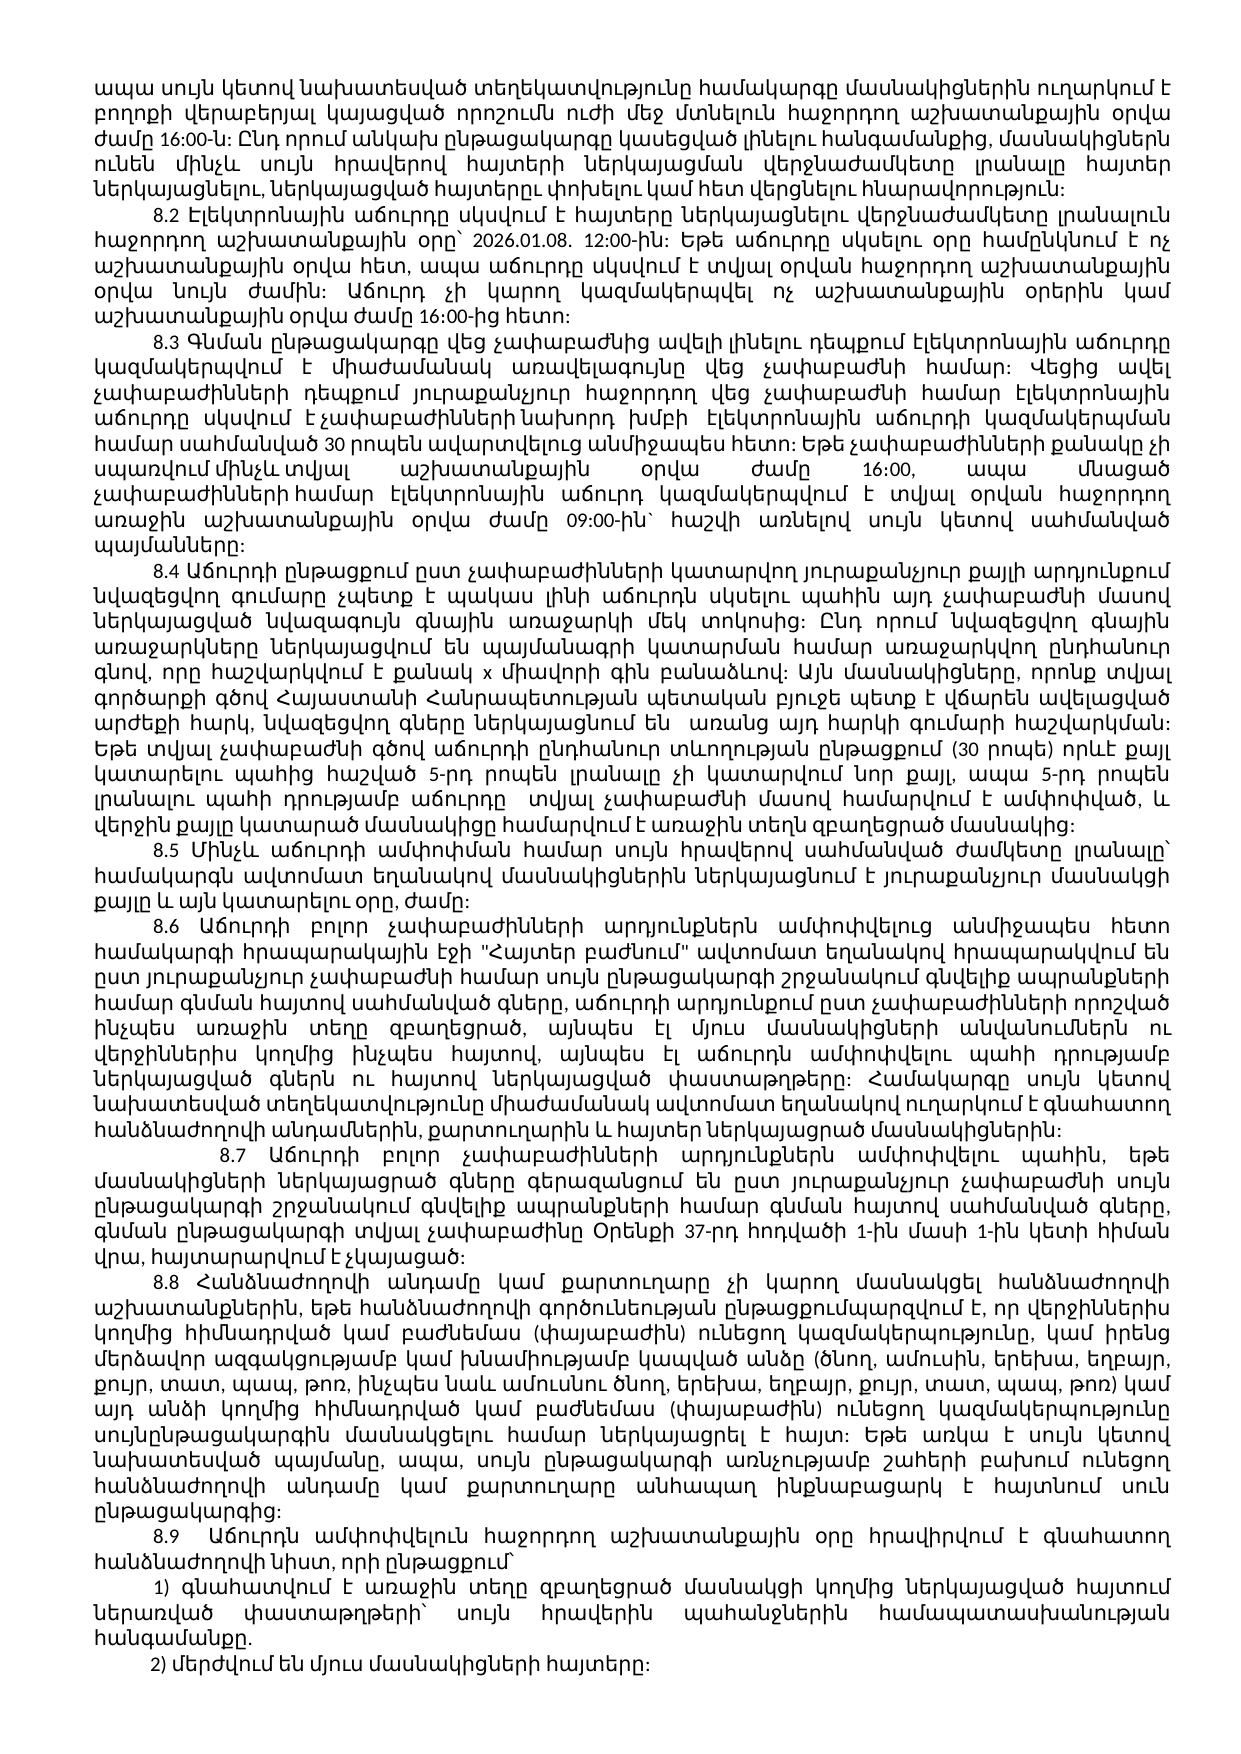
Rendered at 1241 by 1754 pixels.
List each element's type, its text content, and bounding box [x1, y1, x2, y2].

text 8.7 Աճուրդի բոլոր չափաբաժինների արդյունքներն ամփոփվելու պահին, եթե մասնակիցների ներկայացրած գները գերազանցում են ըստ յուրաքանչյուր չափաբաժնի սույն ընթացակարգի շրջանակում գնվելիք ապրանքների համար գնման հայտով սահմանված գները, գնման ընթացակարգի տվյալ չափաբաժինը Օրենքի 37-րդ հոդվածի 1-ին մասի 1-ին կետի հիման վրա, հայտարարվում է չկայացած: [94, 1142, 1171, 1269]
text 8.4 Աճուրդի ընթացքում ըստ չափաբաժինների կատարվող յուրաքանչյուր քայլի արդյունքում նվազեցվող գումարը չպետք է պակաս լինի աճուրդն սկսելու պահին այդ չափաբաժնի մասով ներկայացված նվազագույն գնային առաջարկի մեկ տոկոսից: Ընդ որում նվազեցվող գնային առաջարկները ներկայացվում են պայմանագրի կատարման համար առաջարկվող ընդհանուր գնով, որը հաշվարկվում է քանակ x միավորի գին բանաձևով: Այն մասնակիցները, որոնք տվյալ գործարքի գծով Հայաստանի Հանրապետության պետական բյուջե պետք է վճարեն ավելացված արժեքի հարկ, նվազեցվող գները ներկայացնում են առանց այդ հարկի գումարի հաշվարկման: Եթե տվյալ չափաբաժնի գծով աճուրդի ընդհանուր տևողության ընթացքում (30 րոպե) որևէ քայլ կատարելու պահից հաշված 5-րդ րոպեն լրանալը չի կատարվում նոր քայլ, ապա 5-րդ րոպեն լրանալու պահի դրությամբ աճուրդը տվյալ չափաբաժնի մասով համարվում է ամփոփված, և վերջին քայլը կատարած մասնակիցը համարվում է առաջին տեղն զբաղեցրած մասնակից: [94, 558, 1171, 837]
text 8.2 Էլեկտրոնային աճուրդը սկսվում է հայտերը ներկայացնելու վերջնաժամկետը լրանալուն հաջորդող աշխատանքային օրը՝ 2026.01.08. 12:00 -ին: Եթե աճուրդը սկսելու օրը համընկնում է ոչ աշխատանքային օրվա հետ, ապա աճուրդը սկսվում է տվյալ օրվան հաջորդող աշխատանքային օրվա նույն ժամին: Աճուրդ չի կարող կազմակերպվել ոչ աշխատանքային օրերին կամ աշխատանքային օրվա ժամը 16։00-ից հետո: [94, 202, 1171, 329]
text 8.6 Աճուրդի բոլոր չափաբաժինների արդյունքներն ամփոփվելուց անմիջապես հետո համակարգի հրապարակային էջի "Հայտեր բաժնում" ավտոմատ եղանակով հրապարակվում են ըստ յուրաքանչյուր չափաբաժնի համար սույն ընթացակարգի շրջանակում գնվելիք ապրանքների համար գնման հայտով սահմանված գները, աճուրդի արդյունքում ըստ չափաբաժինների որոշված ինչպես առաջին տեղը զբաղեցրած, այնպես էլ մյուս մասնակիցների անվանումներն ու վերջիններիս կողմից ինչպես հայտով, այնպես էլ աճուրդն ամփոփվելու պահի դրությամբ ներկայացված գներն ու հայտով ներկայացված փաստաթղթերը: Համակարգը սույն կետով նախատեսված տեղեկատվությունը միաժամանակ ավտոմատ եղանակով ուղարկում է գնահատող հանձնաժողովի անդամներին, քարտուղարին և հայտեր ներկայացրած մասնակիցներին: [94, 914, 1171, 1142]
text 1) գնահատվում է առաջին տեղը զբաղեցրած մասնակցի կողմից ներկայացված հայտում ներառված փաստաթղթերի՝ սույն հրավերին պահանջներին համապատասխանության հանգամանքը. [94, 1574, 1171, 1651]
text 2) մերժվում են մյուս մասնակիցների հայտերը: [94, 1651, 1171, 1676]
text 8.5 Մինչև աճուրդի ամփոփման համար սույն հրավերով սահմանված ժամկետը լրանալը՝ համակարգն ավտոմատ եղանակով մասնակիցներին ներկայացնում է յուրաքանչյուր մասնակցի քայլը և այն կատարելու օրը, ժամը: [94, 837, 1171, 914]
text 8.3 Գնման ընթացակարգը վեց չափաբաժնից ավելի լինելու դեպքում էլեկտրոնային աճուրդը կազմակերպվում է միաժամանակ առավելագույնը վեց չափաբաժնի համար: Վեցից ավել չափաբաժինների դեպքում յուրաքանչյուր հաջորդող վեց չափաբաժնի համար էլեկտրոնային աճուրդը սկսվում է չափաբաժինների նախորդ խմբի էլեկտրոնային աճուրդի կազմակերպման համար սահմանված 30 րոպեն ավարտվելուց անմիջապես հետո: Եթե չափաբաժինների քանակը չի սպառվում մինչև տվյալ աշխատանքային օրվա ժամը 16։00, ապա մնացած չափաբաժինների համար էլեկտրոնային աճուրդ կազմակերպվում է տվյալ օրվան հաջորդող առաջին աշխատանքային օրվա ժամը 09:00-ին` հաշվի առնելով սույն կետով սահմանված պայմանները: [94, 329, 1171, 558]
text 8.8 Հանձնաժողովի անդամը կամ քարտուղարը չի կարող մասնակցել հանձնաժողովի աշխատանքներին, եթե հանձնաժողովի գործունեության ընթացքումպարզվում է, որ վերջիններիս կողմից հիմնադրված կամ բաժնեմաս (փայաբաժին) ունեցող կազմակերպությունը, կամ իրենց մերձավոր ազգակցությամբ կամ խնամիությամբ կապված անձը (ծնող, ամուսին, երեխա, եղբայր, քույր, տատ, պապ, թոռ, ինչպես նաև ամուսնու ծնող, երեխա, եղբայր, քույր, տատ, պապ, թոռ) կամ այդ անձի կողմից հիմնադրված կամ բաժնեմաս (փայաբաժին) ունեցող կազմակերպությունը սույնընթացակարգին մասնակցելու համար ներկայացրել է հայտ: Եթե առկա է սույն կետով նախատեսված պայմանը, ապա, սույն ընթացակարգի առնչությամբ շահերի բախում ունեցող հանձնաժողովի անդամը կամ քարտուղարը անհապաղ ինքնաբացարկ է հայտնում սուն ընթացակարգից: [94, 1269, 1171, 1524]
text 8.9 Աճուրդն ամփոփվելուն հաջորդող աշխատանքային օրը հրավիրվում է գնահատող հանձնաժողովի նիստ, որի ընթացքում՝ [94, 1524, 1171, 1574]
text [94, 75, 1171, 202]
